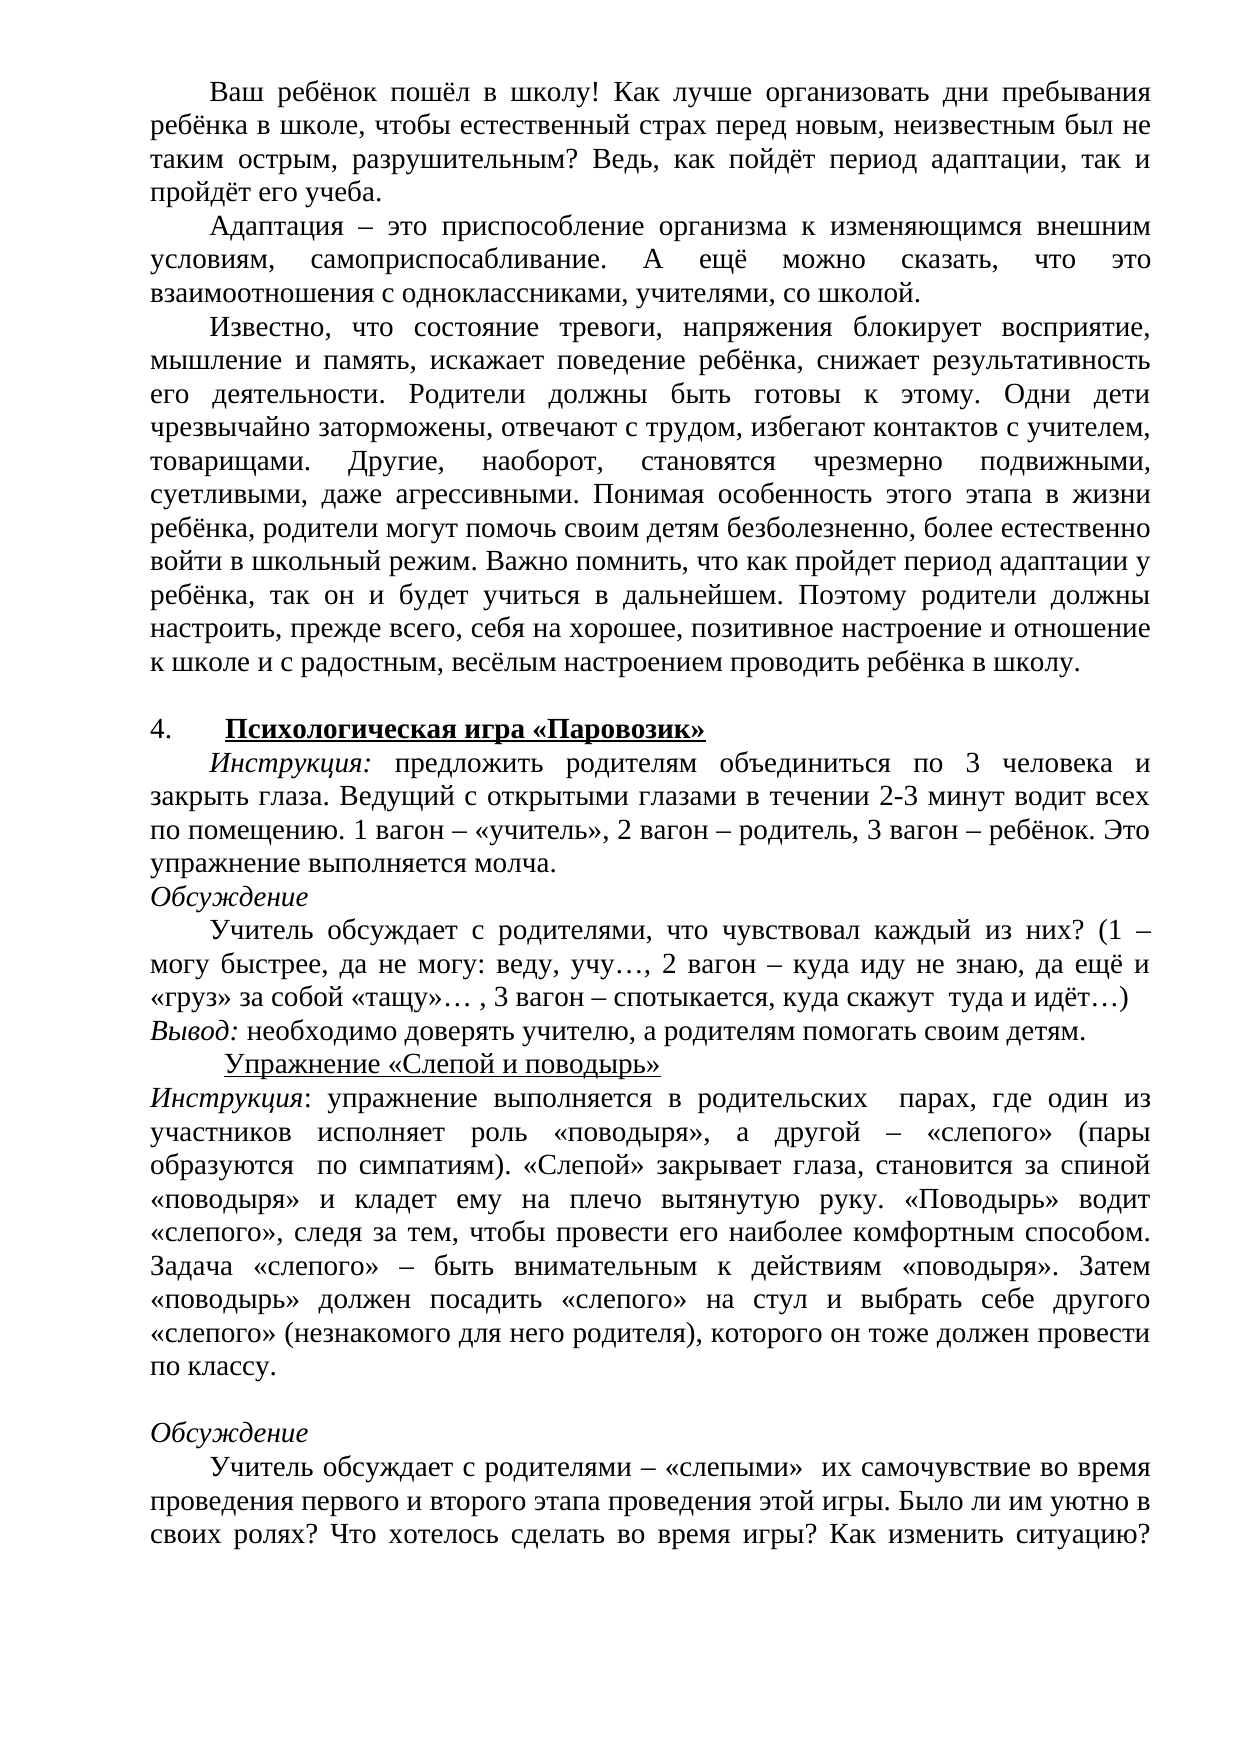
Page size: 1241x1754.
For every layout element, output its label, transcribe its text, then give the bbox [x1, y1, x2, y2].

text Учитель обсуждает с родителями, что чувствовал каждый из них? (1 – могу быстрее, да не могу: веду, учу…, 2 вагон – куда иду не знаю, да ещё и «груз» за собой «тащу»… , 3 вагон – спотыкается, куда скажут туда и идёт…) [150, 912, 1152, 1013]
text Ваш ребёнок пошёл в школу! Как лучше организовать дни пребывания ребёнка в школе, чтобы естественный страх перед новым, неизвестным был не таким острым, разрушительным? Ведь, как пойдёт период адаптации, так и пройдёт его учеба. [150, 74, 1152, 208]
text Адаптация – это приспособление организма к изменяющимся внешним условиям, самоприспосабливание. А ещё можно сказать, что это взаимоотношения с одноклассниками, учителями, со школой. [150, 208, 1152, 309]
text Инструкция: упражнение выполняется в родительских парах, где один из участников исполняет роль «поводыря», а другой – «слепого» (пары образуются по симпатиям). «Слепой» закрывает глаза, становится за спиной «поводыря» и кладет ему на плечо вытянутую руку. «Поводырь» водит «слепого», следя за тем, чтобы провести его наиболее комфортным способом. Задача «слепого» – быть внимательным к действиям «поводыря». Затем «поводырь» должен посадить «слепого» на стул и выбрать себе другого «слепого» (незнакомого для него родителя), которого он тоже должен провести по классу. [150, 1080, 1152, 1382]
text Инструкция: предложить родителям объединиться по 3 человека и закрыть глаза. Ведущий с открытыми глазами в течении 2-3 минут водит всех по помещению. 1 вагон – «учитель», 2 вагон – родитель, 3 вагон – ребёнок. Это упражнение выполняется молча. [150, 745, 1152, 879]
text Обсуждение [150, 1416, 1152, 1449]
list Психологическая игра «Паровозик» [150, 711, 1152, 745]
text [150, 1449, 1152, 1550]
text Обсуждение [150, 879, 1152, 912]
text Упражнение «Слепой и поводырь» [150, 1047, 1152, 1080]
text Известно, что состояние тревоги, напряжения блокирует восприятие, мышление и память, искажает поведение ребёнка, снижает результативность его деятельности. Родители должны быть готовы к этому. Одни дети чрезвычайно заторможены, отвечают с трудом, избегают контактов с учителем, товарищами. Другие, наоборот, становятся чрезмерно подвижными, суетливыми, даже агрессивными. Понимая особенность этого этапа в жизни ребёнка, родители могут помочь своим детям безболезненно, более естественно войти в школьный режим. Важно помнить, что как пройдет период адаптации у ребёнка, так он и будет учиться в дальнейшем. Поэтому родители должны настроить, прежде всего, себя на хорошее, позитивное настроение и отношение к школе и с радостным, весёлым настроением проводить ребёнка в школу. [150, 309, 1152, 678]
text Вывод: необходимо доверять учителю, а родителям помогать своим детям. [150, 1013, 1152, 1047]
